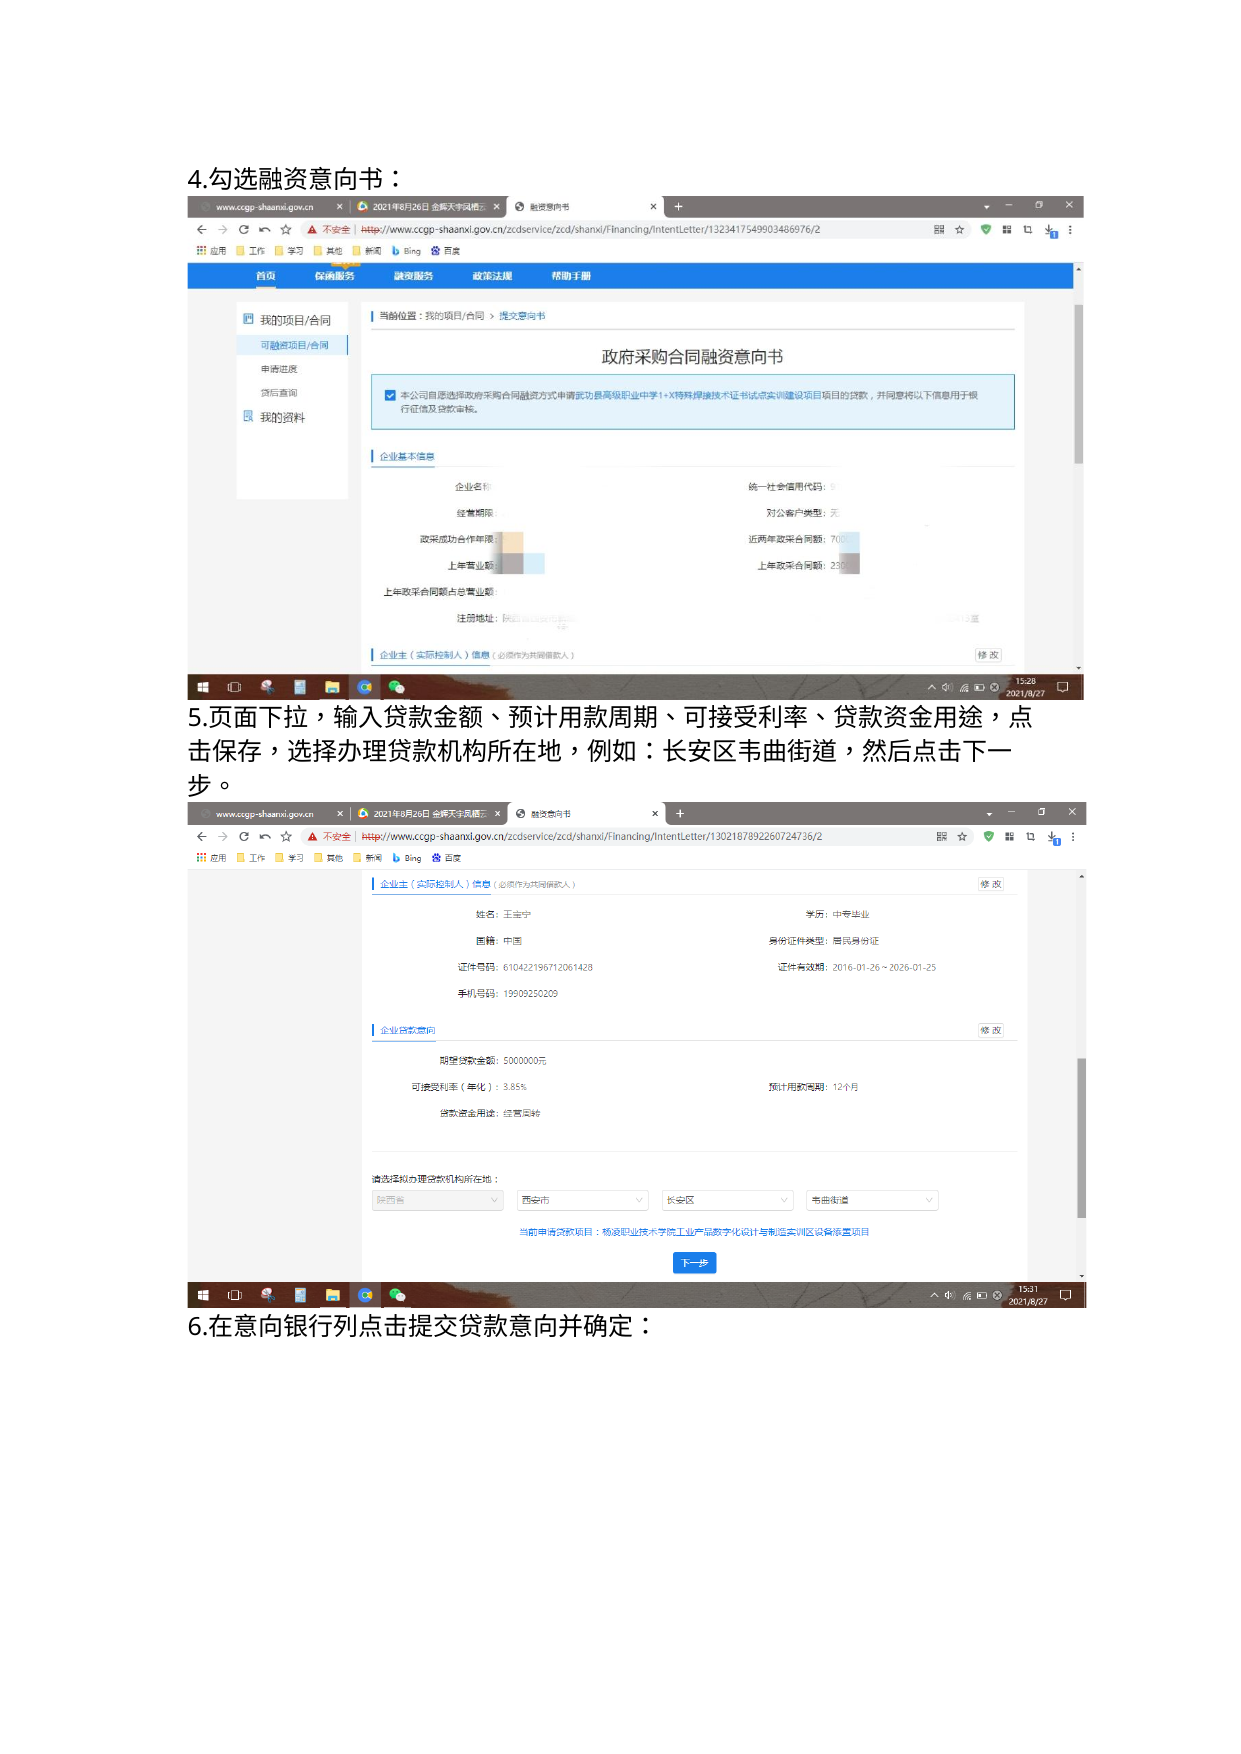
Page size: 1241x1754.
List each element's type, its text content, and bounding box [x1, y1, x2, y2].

picture [187, 802, 1087, 1308]
text 4.勾选融资意向书： [187, 162, 1053, 196]
text 6.在意向银行列点击提交贷款意向并确定： [187, 1308, 1053, 1343]
picture [187, 196, 1084, 700]
text 5.页面下拉，输入贷款金额、预计用款周期、可接受利率、贷款资金用途，点击保存，选择办理贷款机构所在地，例如：长安区韦曲街道，然后点击下一步。 [187, 700, 1053, 802]
